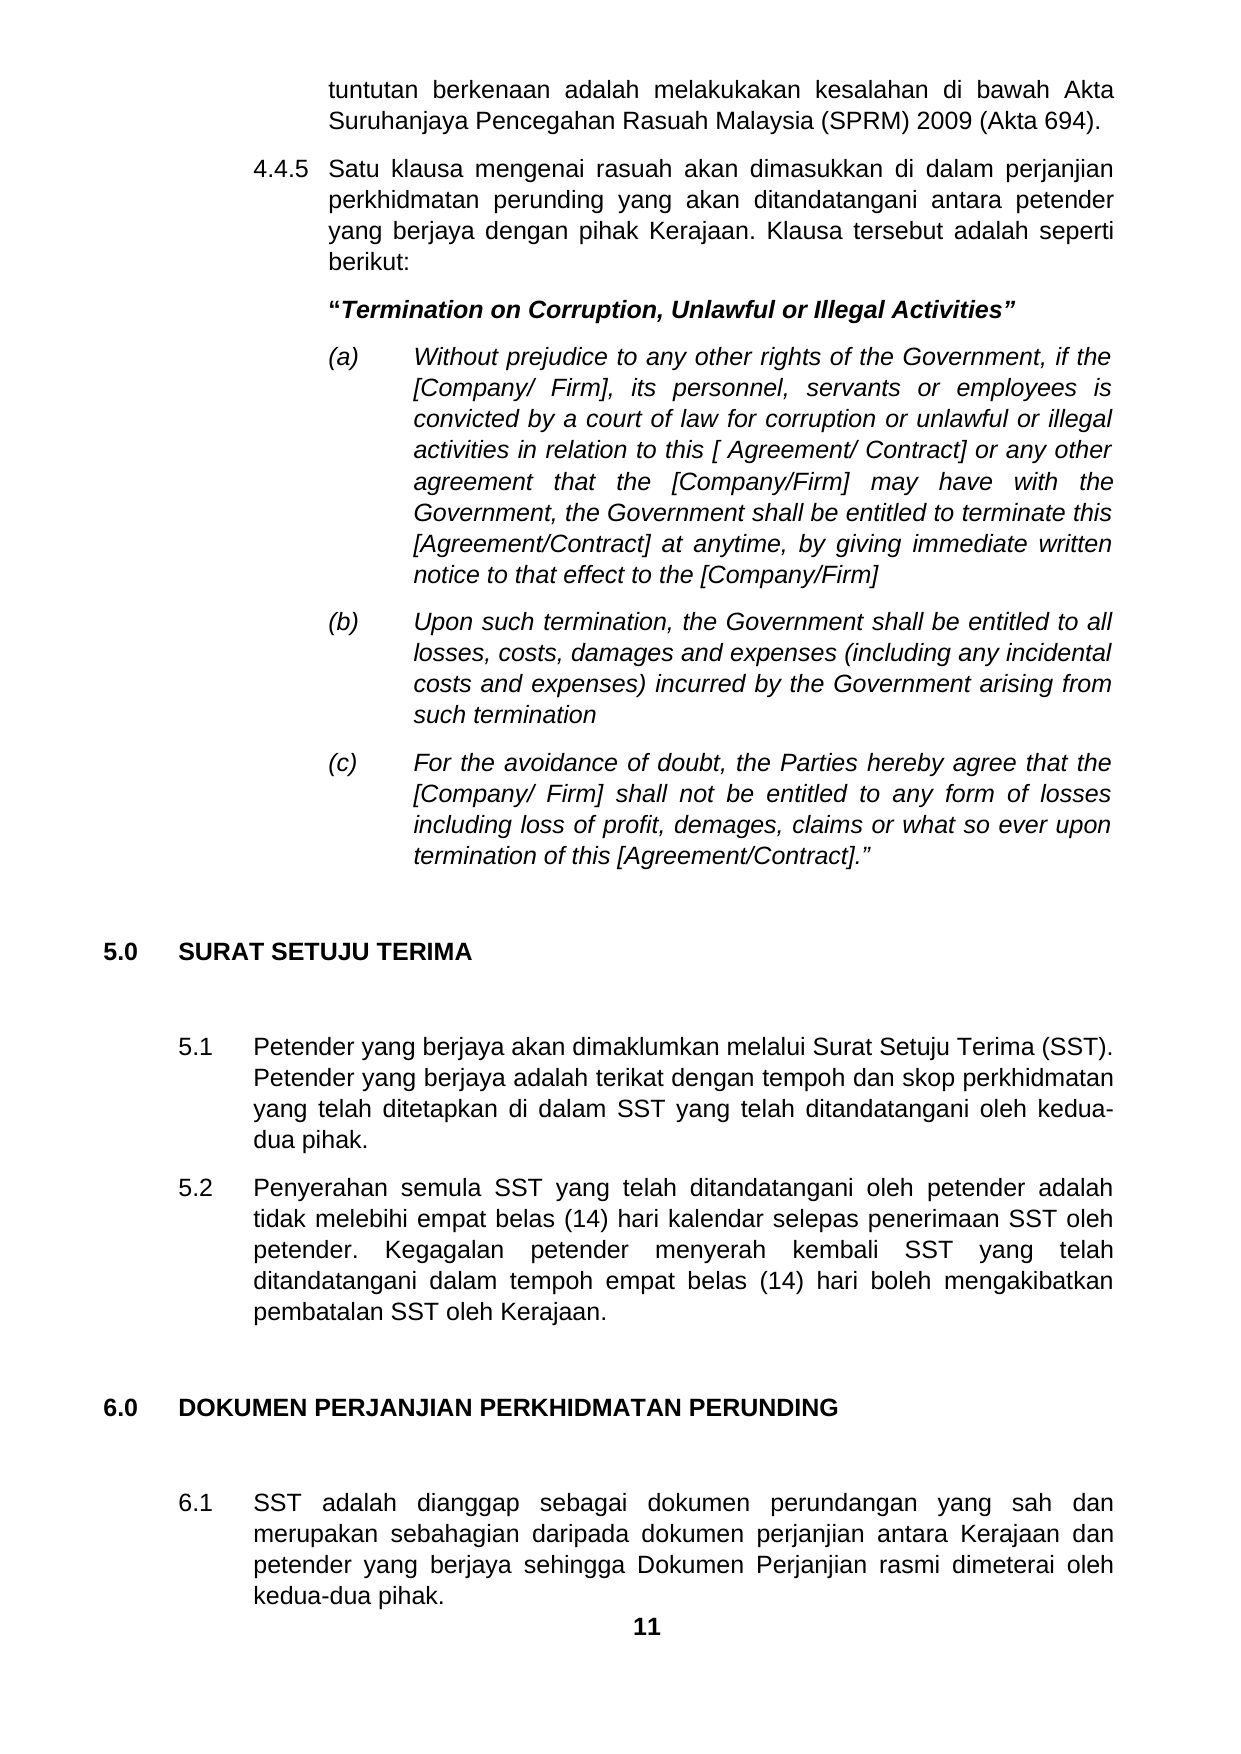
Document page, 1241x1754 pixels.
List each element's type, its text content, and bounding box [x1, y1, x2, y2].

list Upon such termination, the Government shall be entitled to all losses, costs, damages and expenses (including any incidental costs and expenses) incurred by the Government arising from such termination [328, 607, 1115, 729]
list “Termination on Corruption, Unlawful or Illegal Activities” [328, 294, 1115, 323]
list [253, 75, 1115, 135]
list Penyerahan semula SST yang telah ditandatangani oleh petender adalah tidak melebihi empat belas (14) hari kalendar selepas penerimaan SST oleh petender. Kegagalan petender menyerah kembali SST yang telah ditandatangani dalam tempoh empat belas (14) hari boleh mengakibatkan pembatalan SST oleh Kerajaan. [178, 1173, 1115, 1326]
list Petender yang berjaya akan dimaklumkan melalui Surat Setuju Terima (SST). Petender yang berjaya adalah terikat dengan tempoh dan skop perkhidmatan yang telah ditetapkan di dalam SST yang telah ditandatangani oleh kedua-dua pihak. [178, 1032, 1115, 1154]
list Satu klausa mengenai rasuah akan dimasukkan di dalam perjanjian perkhidmatan perunding yang akan ditandatangani antara petender yang berjaya dengan pihak Kerajaan. Klausa tersebut adalah seperti berikut: [253, 154, 1115, 276]
list SURAT SETUJU TERIMA [103, 937, 1115, 965]
list DOKUMEN PERJANJIAN PERKHIDMATAN PERUNDING [103, 1392, 1115, 1421]
list Without prejudice to any other rights of the Government, if the [Company/ Firm], its personnel, servants or employees is convicted by a court of law for corruption or unlawful or illegal activities in relation to this [ Agreement/ Contract] or any other agreement that the [Company/Firm] may have with the Government, the Government shall be entitled to terminate this [Agreement/Contract] at anytime, by giving immediate written notice to that effect to the [Company/Firm] [328, 342, 1115, 588]
list For the avoidance of doubt, the Parties hereby agree that the [Company/ Firm] shall not be entitled to any form of losses including loss of profit, demages, claims or what so ever upon termination of this [Agreement/Contract].” [328, 748, 1115, 870]
list SST adalah dianggap sebagai dokumen perundangan yang sah dan merupakan sebahagian daripada dokumen perjanjian antara Kerajaan dan petender yang berjaya sehingga Dokumen Perjanjian rasmi dimeterai oleh kedua-dua pihak. [178, 1488, 1115, 1610]
